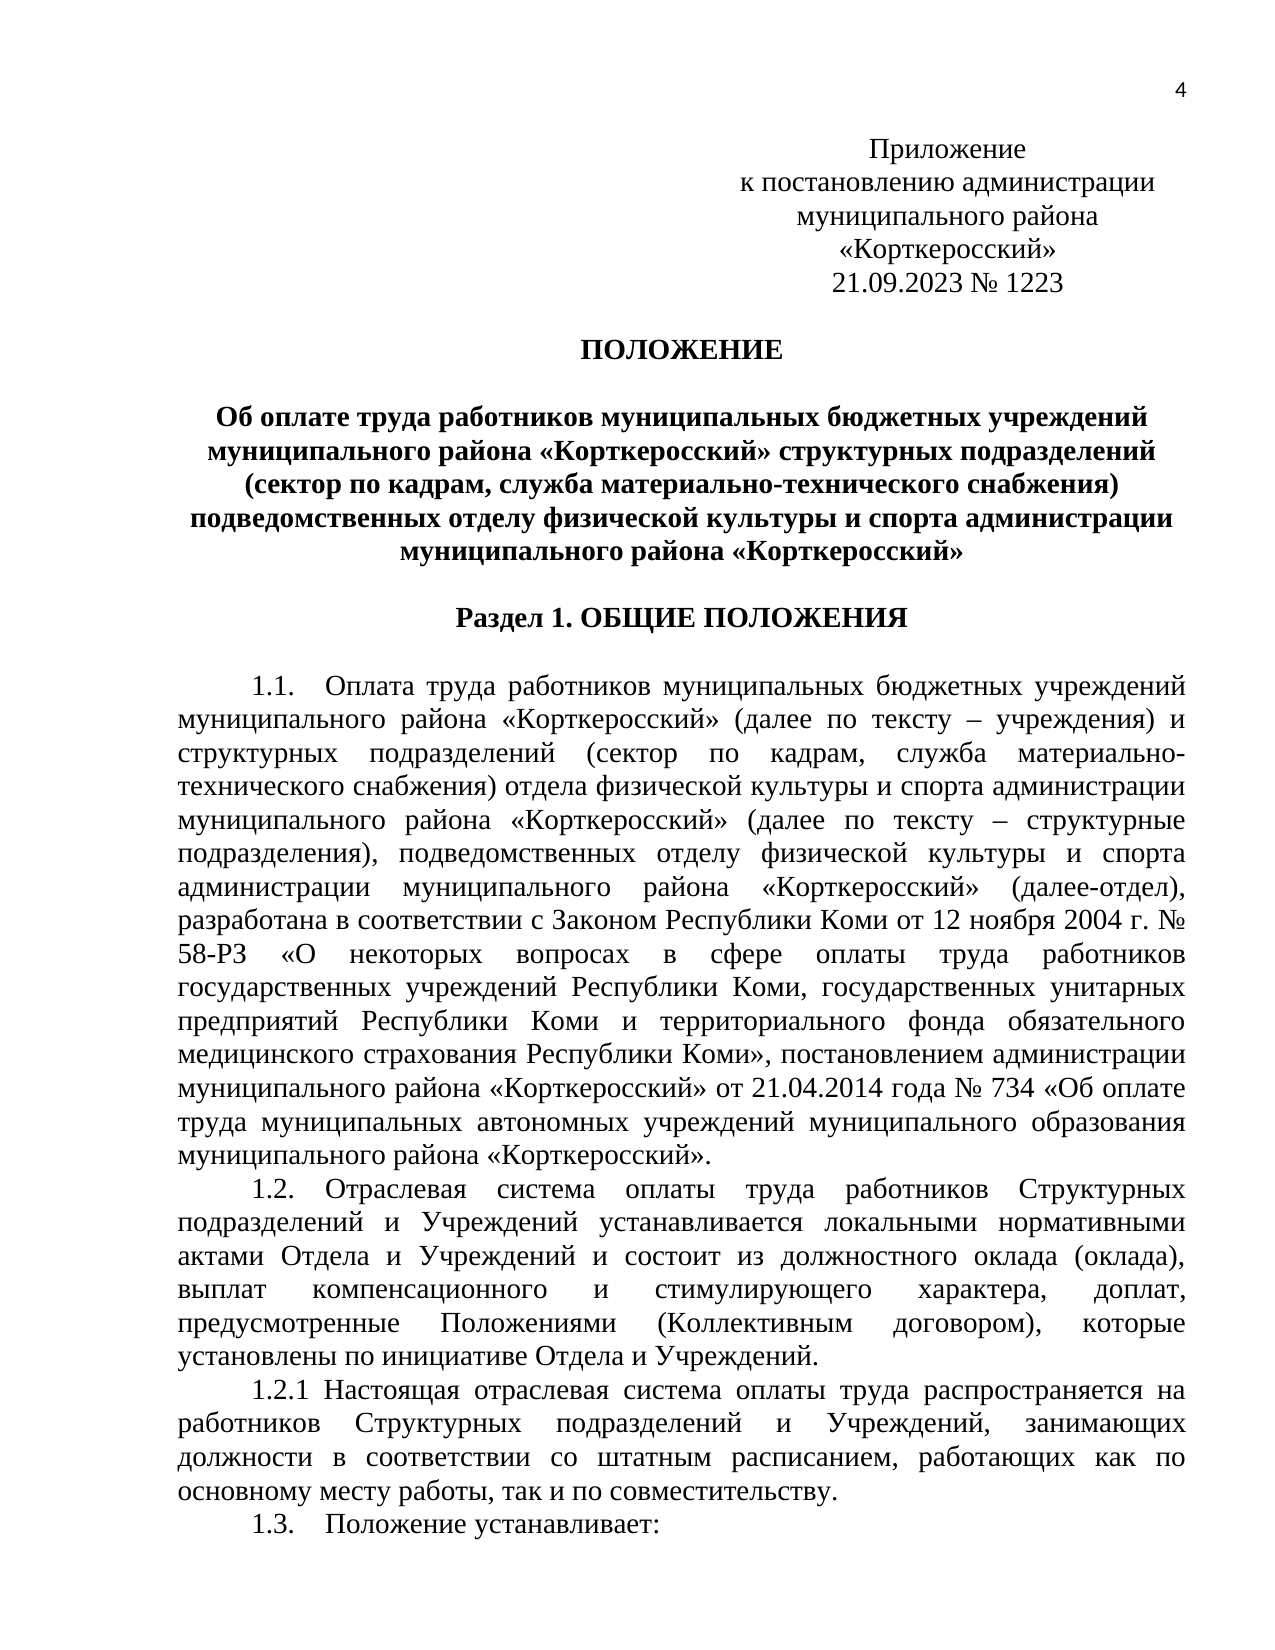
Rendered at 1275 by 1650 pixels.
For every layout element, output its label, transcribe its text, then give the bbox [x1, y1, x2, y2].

text ПОЛОЖЕНИЕ [177, 332, 1186, 366]
text к постановлению администрации муниципального района «Корткеросский» [709, 164, 1186, 265]
text 21.09.2023 № 1223 [709, 265, 1186, 299]
text 1.2.1 Настоящая отраслевая система оплаты труда распространяется на работников Структурных подразделений и Учреждений, занимающих должности в соответствии со штатным расписанием, работающих как по основному месту работы, так и по совместительству. [177, 1372, 1186, 1506]
text Раздел 1. ОБЩИЕ ПОЛОЖЕНИЯ [177, 601, 1186, 634]
text Приложение [709, 131, 1186, 164]
list Оплата труда работников муниципальных бюджетных учреждений муниципального района «Корткеросский» (далее по тексту – учреждения) и структурных подразделений (сектор по кадрам, служба материально-технического снабжения) отдела физической культуры и спорта администрации муниципального района «Корткеросский» (далее по тексту – структурные подразделения), подведомственных отделу физической культуры и спорта администрации муниципального района «Корткеросский» (далее-отдел), разработана в соответствии с Законом Республики Коми от 12 ноября 2004 г. № 58-РЗ «О некоторых вопросах в сфере оплаты труда работников государственных учреждений Республики Коми, государственных унитарных предприятий Республики Коми и территориального фонда обязательного медицинского страхования Республики Коми», постановлением администрации муниципального района «Корткеросский» от 21.04.2014 года № 734 «Об оплате труда муниципальных автономных учреждений муниципального образования муниципального района «Корткеросский». [177, 668, 1186, 1171]
text Об оплате труда работников муниципальных бюджетных учреждений муниципального района «Корткеросский» структурных подразделений (сектор по кадрам, служба материально-технического снабжения) подведомственных отделу физической культуры и спорта администрации муниципального района «Корткеросский» [177, 399, 1186, 567]
list Отраслевая система оплаты труда работников Структурных подразделений и Учреждений устанавливается локальными нормативными актами Отдела и Учреждений и состоит из должностного оклада (оклада), выплат компенсационного и стимулирующего характера, доплат, предусмотренные Положениями (Коллективным договором), которые установлены по инициативе Отдела и Учреждений. [177, 1171, 1186, 1372]
list Положение устанавливает: [177, 1506, 1186, 1540]
